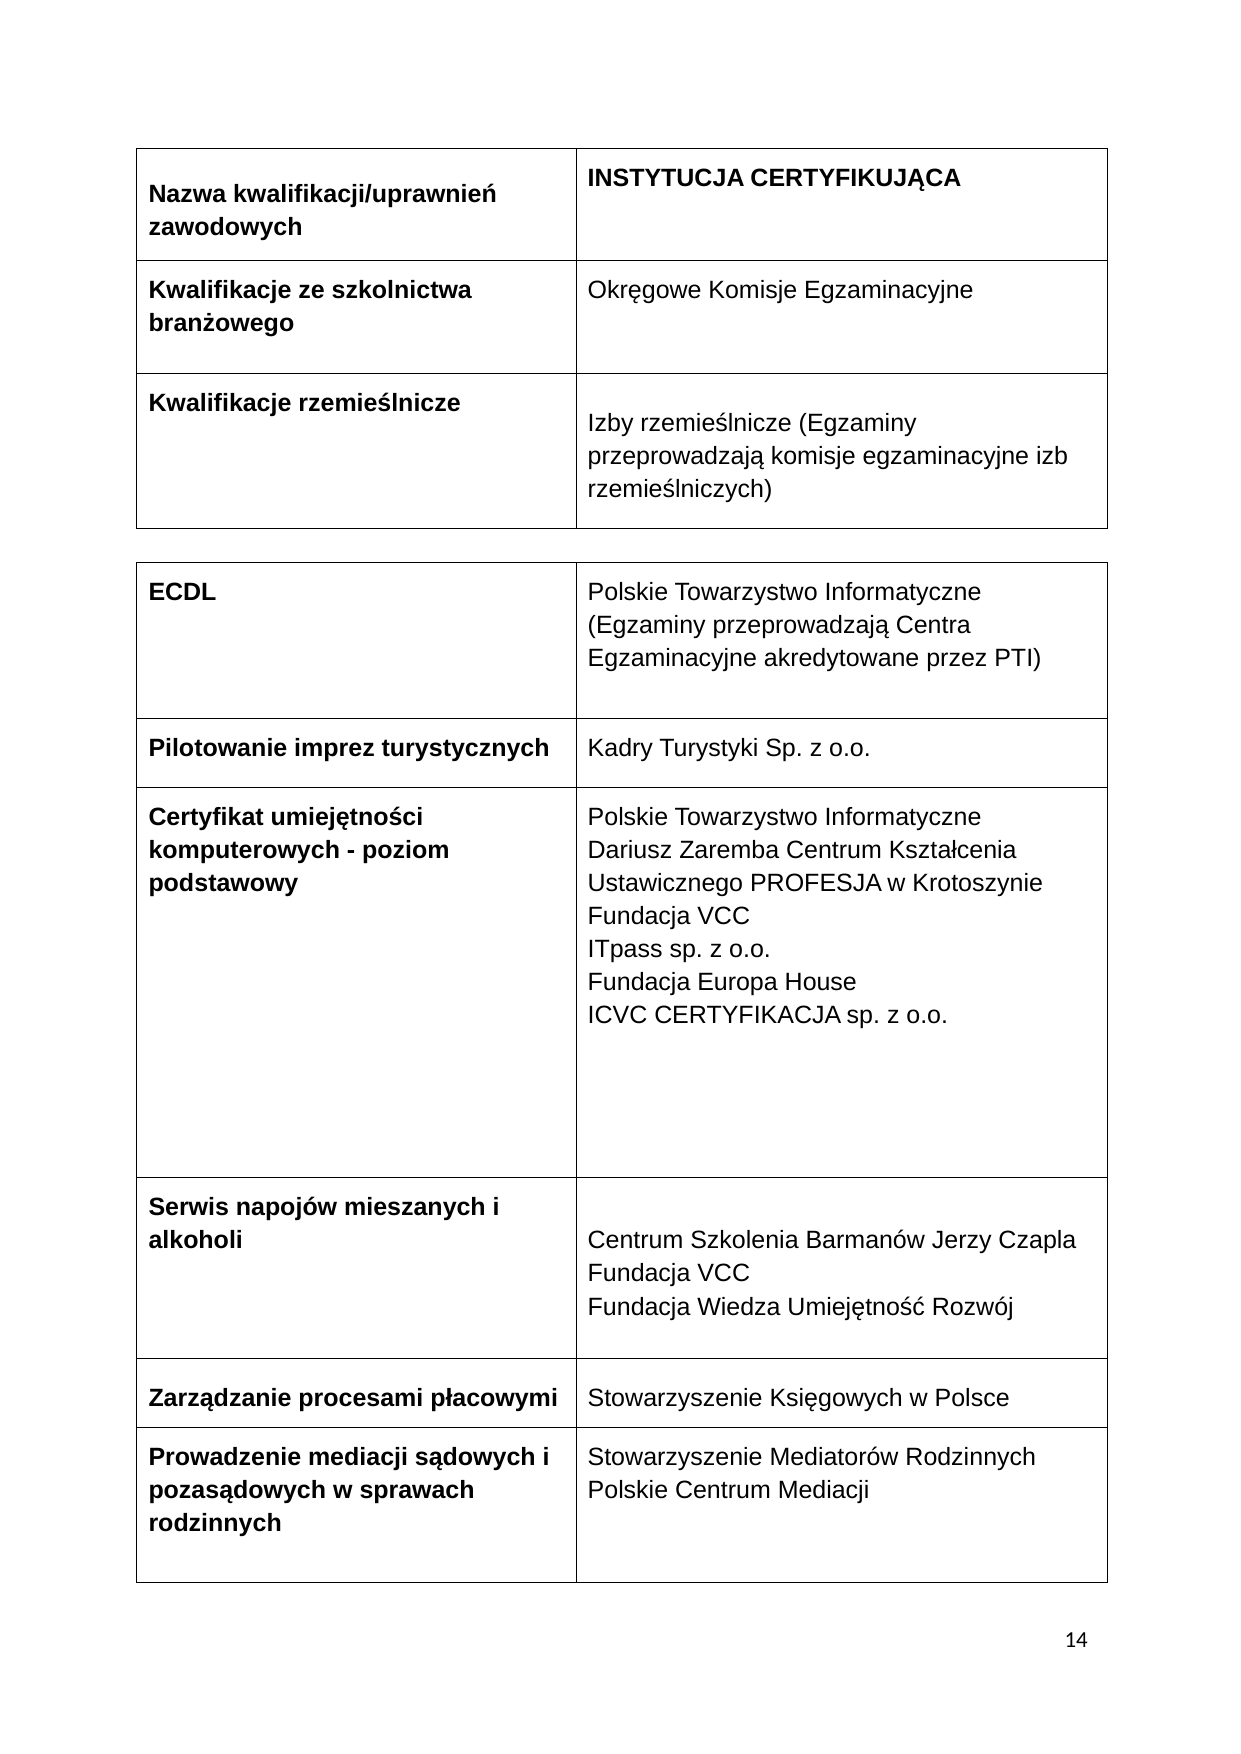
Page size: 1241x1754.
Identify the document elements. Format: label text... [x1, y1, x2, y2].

table_cell Polskie Towarzystwo Informatyczne Dariusz Zaremba Centrum Kształcenia Ustawicznego PROFESJA w Krotoszynie Fundacja VCC ITpass sp. z o.o. Fundacja Europa House ICVC CERTYFIKACJA sp. z o.o. [577, 788, 1107, 1177]
table_cell Serwis napojów mieszanych i alkoholi [137, 1178, 576, 1358]
table_header INSTYTUCJA CERTYFIKUJĄCA [577, 149, 1107, 260]
table_cell Okręgowe Komisje Egzaminacyjne [577, 261, 1107, 373]
table_cell Izby rzemieślnicze (Egzaminy przeprowadzają komisje egzaminacyjne izb rzemieślniczych) [577, 374, 1107, 528]
table_cell Centrum Szkolenia Barmanów Jerzy Czapla Fundacja VCC Fundacja Wiedza Umiejętność Rozwój [577, 1178, 1107, 1358]
table_cell Kwalifikacje ze szkolnictwa branżowego [137, 261, 576, 373]
table_cell Zarządzanie procesami płacowymi [137, 1359, 576, 1427]
table_cell Stowarzyszenie Księgowych w Polsce [577, 1359, 1107, 1427]
table_header Polskie Towarzystwo Informatyczne (Egzaminy przeprowadzają Centra Egzaminacyjne akredytowane przez PTI) [577, 563, 1107, 718]
table_header Nazwa kwalifikacji/uprawnień zawodowych [137, 149, 576, 260]
table_cell Pilotowanie imprez turystycznych [137, 719, 576, 787]
table_cell Stowarzyszenie Mediatorów Rodzinnych Polskie Centrum Mediacji [577, 1428, 1107, 1582]
table_cell Kwalifikacje rzemieślnicze [137, 374, 576, 528]
table_cell Kadry Turystyki Sp. z o.o. [577, 719, 1107, 787]
table_cell Certyfikat umiejętności komputerowych - poziom podstawowy [137, 788, 576, 1177]
table_header ECDL [137, 563, 576, 718]
table_cell Prowadzenie mediacji sądowych i pozasądowych w sprawach rodzinnych [137, 1428, 576, 1582]
